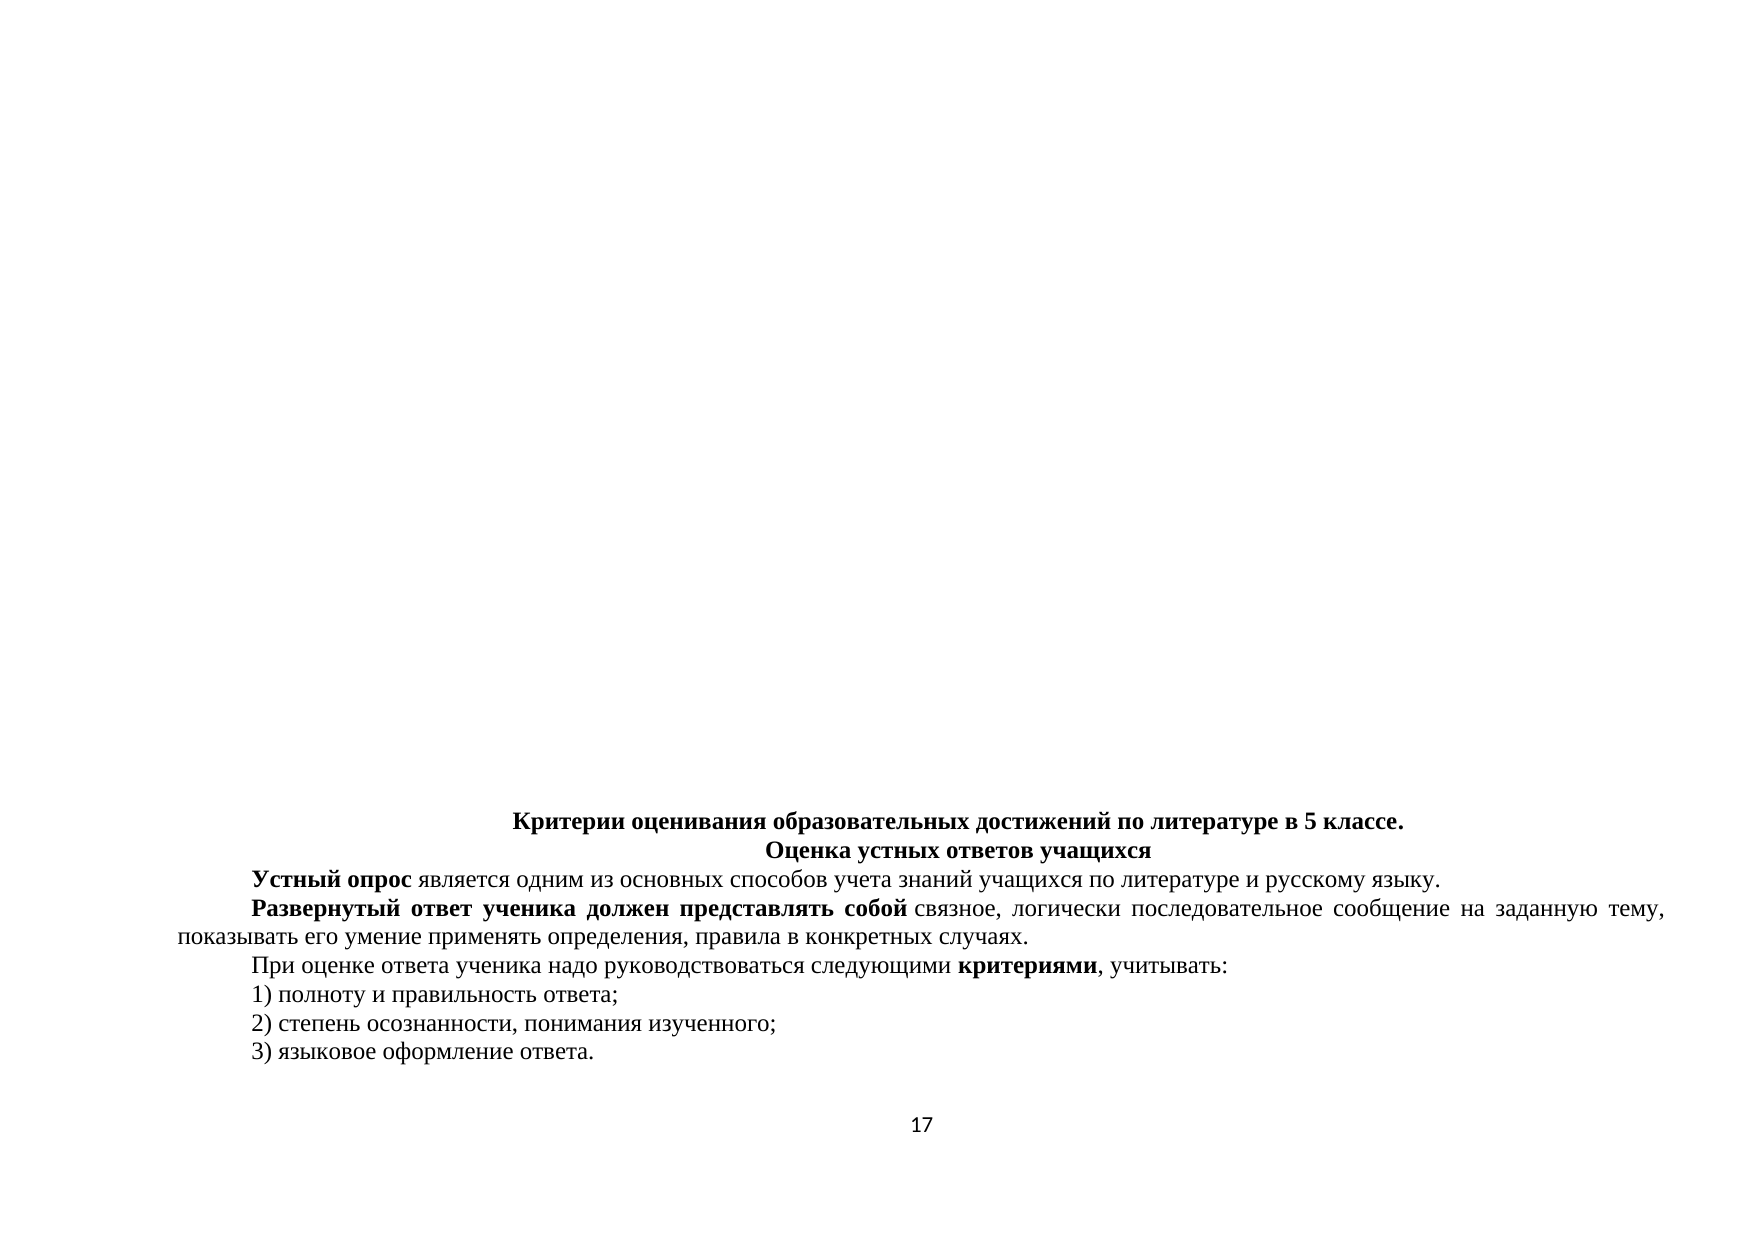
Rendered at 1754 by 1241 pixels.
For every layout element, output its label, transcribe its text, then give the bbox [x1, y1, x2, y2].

text 2) степень осознанности, понимания изученного; [177, 1008, 1665, 1036]
text 1) полноту и правильность ответа; [177, 979, 1665, 1008]
text Критерии оценивания образовательных достижений по литературе в 5 классе. [177, 806, 1665, 835]
text Развернутый ответ ученика должен представлять собой связное, логически последовательное сообщение на заданную тему, показывать его умение применять определения, правила в конкретных случаях. [177, 893, 1665, 950]
text Оценка устных ответов учащихся [177, 835, 1665, 864]
text Устный опрос является одним из основных способов учета знаний учащихся по литературе и русскому языку. [177, 864, 1665, 893]
text 3) языковое оформление ответа. [177, 1036, 1665, 1065]
text При оценке ответа ученика надо руководствоваться следующими критериями, учитывать: [177, 950, 1665, 979]
